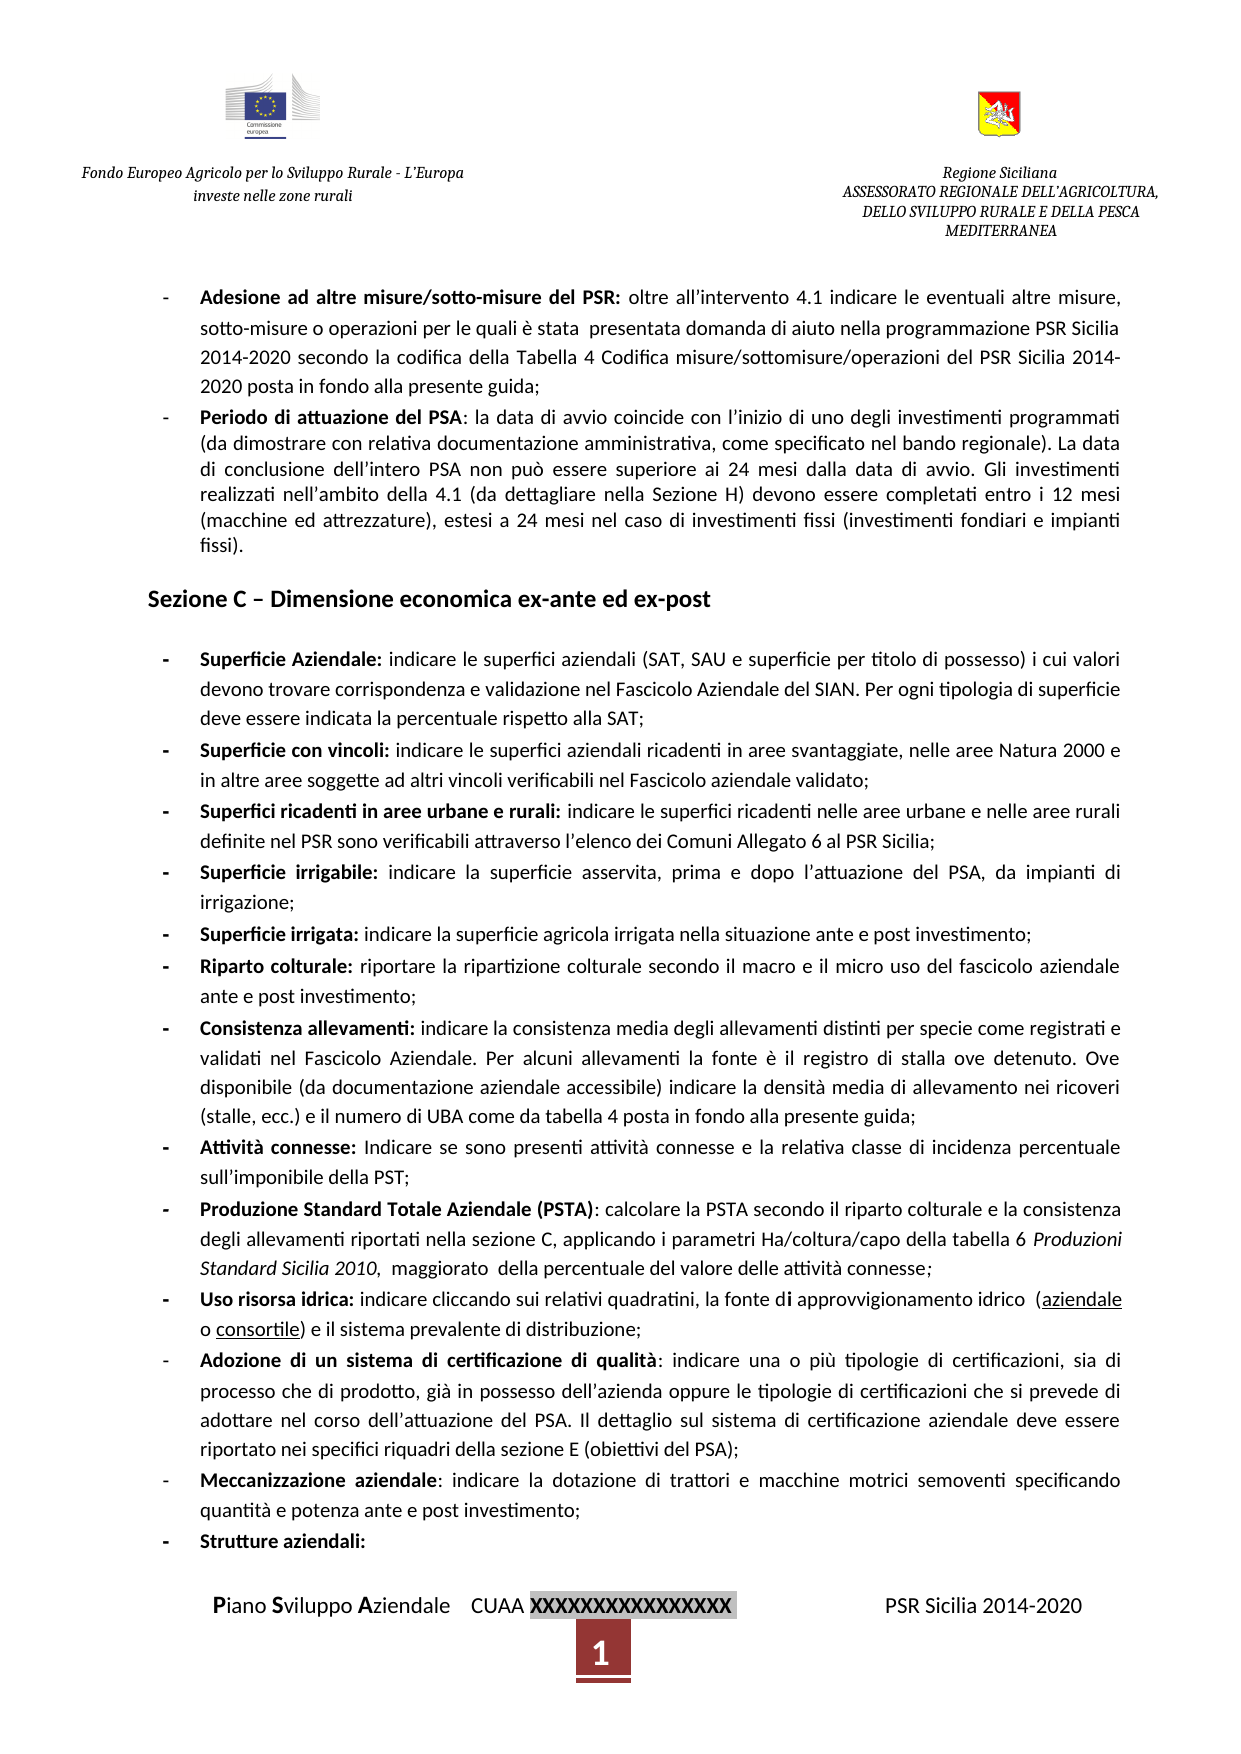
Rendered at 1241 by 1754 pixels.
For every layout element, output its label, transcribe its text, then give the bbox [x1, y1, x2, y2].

list Adesione ad altre misure/sotto-misure del PSR: oltre all’intervento 4.1 indicare le eventuali altre misure, sotto-misure o operazioni per le quali è stata presentata domanda di aiuto nella programmazione PSR Sicilia 2014-2020 secondo la codifica della Tabella 4 Codifica misure/sottomisure/operazioni del PSR Sicilia 2014-2020 posta in fondo alla presente guida; [162, 282, 1122, 398]
list Strutture aziendali: [162, 1527, 1122, 1555]
list Periodo di attuazione del PSA: la data di avvio coincide con l’inizio di uno degli investimenti programmati (da dimostrare con relativa documentazione amministrativa, come specificato nel bando regionale). La data di conclusione dell’intero PSA non può essere superiore ai 24 mesi dalla data di avvio. Gli investimenti realizzati nell’ambito della 4.1 (da dettagliare nella Sezione H) devono essere completati entro i 12 mesi (macchine ed attrezzature), estesi a 24 mesi nel caso di investimenti fissi (investimenti fondiari e impianti fissi). [162, 402, 1122, 558]
list Produzione Standard Totale Aziendale (PSTA): calcolare la PSTA secondo il riparto colturale e la consistenza degli allevamenti riportati nella sezione C, applicando i parametri Ha/coltura/capo della tabella 6 Produzioni Standard Sicilia 2010, maggiorato della percentuale del valore delle attività connesse; [162, 1194, 1122, 1281]
picture [977, 87, 1023, 139]
list Sezione C – Dimensione economica ex-ante ed ex-post [148, 583, 1122, 614]
list Superficie Aziendale: indicare le superfici aziendali (SAT, SAU e superficie per titolo di possesso) i cui valori devono trovare corrispondenza e validazione nel Fascicolo Aziendale del SIAN. Per ogni tipologia di superficie deve essere indicata la percentuale rispetto alla SAT; [162, 644, 1122, 731]
list Superficie irrigata: indicare la superficie agricola irrigata nella situazione ante e post investimento; [162, 919, 1122, 947]
list Adozione di un sistema di certificazione di qualità: indicare una o più tipologie di certificazioni, sia di processo che di prodotto, già in possesso dell’azienda oppure le tipologie di certificazioni che si prevede di adottare nel corso dell’attuazione del PSA. Il dettaglio sul sistema di certificazione aziendale deve essere riportato nei specifici riquadri della sezione E (obiettivi del PSA); [162, 1346, 1122, 1462]
list Superfici ricadenti in aree urbane e rurali: indicare le superfici ricadenti nelle aree urbane e nelle aree rurali definite nel PSR sono verificabili attraverso l’elenco dei Comuni Allegato 6 al PSR Sicilia; [162, 796, 1122, 854]
list Uso risorsa idrica: indicare cliccando sui relativi quadratini, la fonte di approvvigionamento idrico (aziendale o consortile) e il sistema prevalente di distribuzione; [162, 1284, 1122, 1342]
list Superficie irrigabile: indicare la superficie asservita, prima e dopo l’attuazione del PSA, da impianti di irrigazione; [162, 857, 1122, 915]
list Consistenza allevamenti: indicare la consistenza media degli allevamenti distinti per specie come registrati e validati nel Fascicolo Aziendale. Per alcuni allevamenti la fonte è il registro di stalla ove detenuto. Ove disponibile (da documentazione aziendale accessibile) indicare la densità media di allevamento nei ricoveri (stalle, ecc.) e il numero di UBA come da tabella 4 posta in fondo alla presente guida; [162, 1013, 1122, 1129]
picture [225, 73, 320, 139]
list Riparto colturale: riportare la ripartizione colturale secondo il macro e il micro uso del fascicolo aziendale ante e post investimento; [162, 951, 1122, 1009]
list Meccanizzazione aziendale: indicare la dotazione di trattori e macchine motrici semoventi specificando quantità e potenza ante e post investimento; [162, 1465, 1122, 1523]
list Superficie con vincoli: indicare le superfici aziendali ricadenti in aree svantaggiate, nelle aree Natura 2000 e in altre aree soggette ad altri vincoli verificabili nel Fascicolo aziendale validato; [162, 735, 1122, 792]
list Attività connesse: Indicare se sono presenti attività connesse e la relativa classe di incidenza percentuale sull’imponibile della PST; [162, 1132, 1122, 1190]
